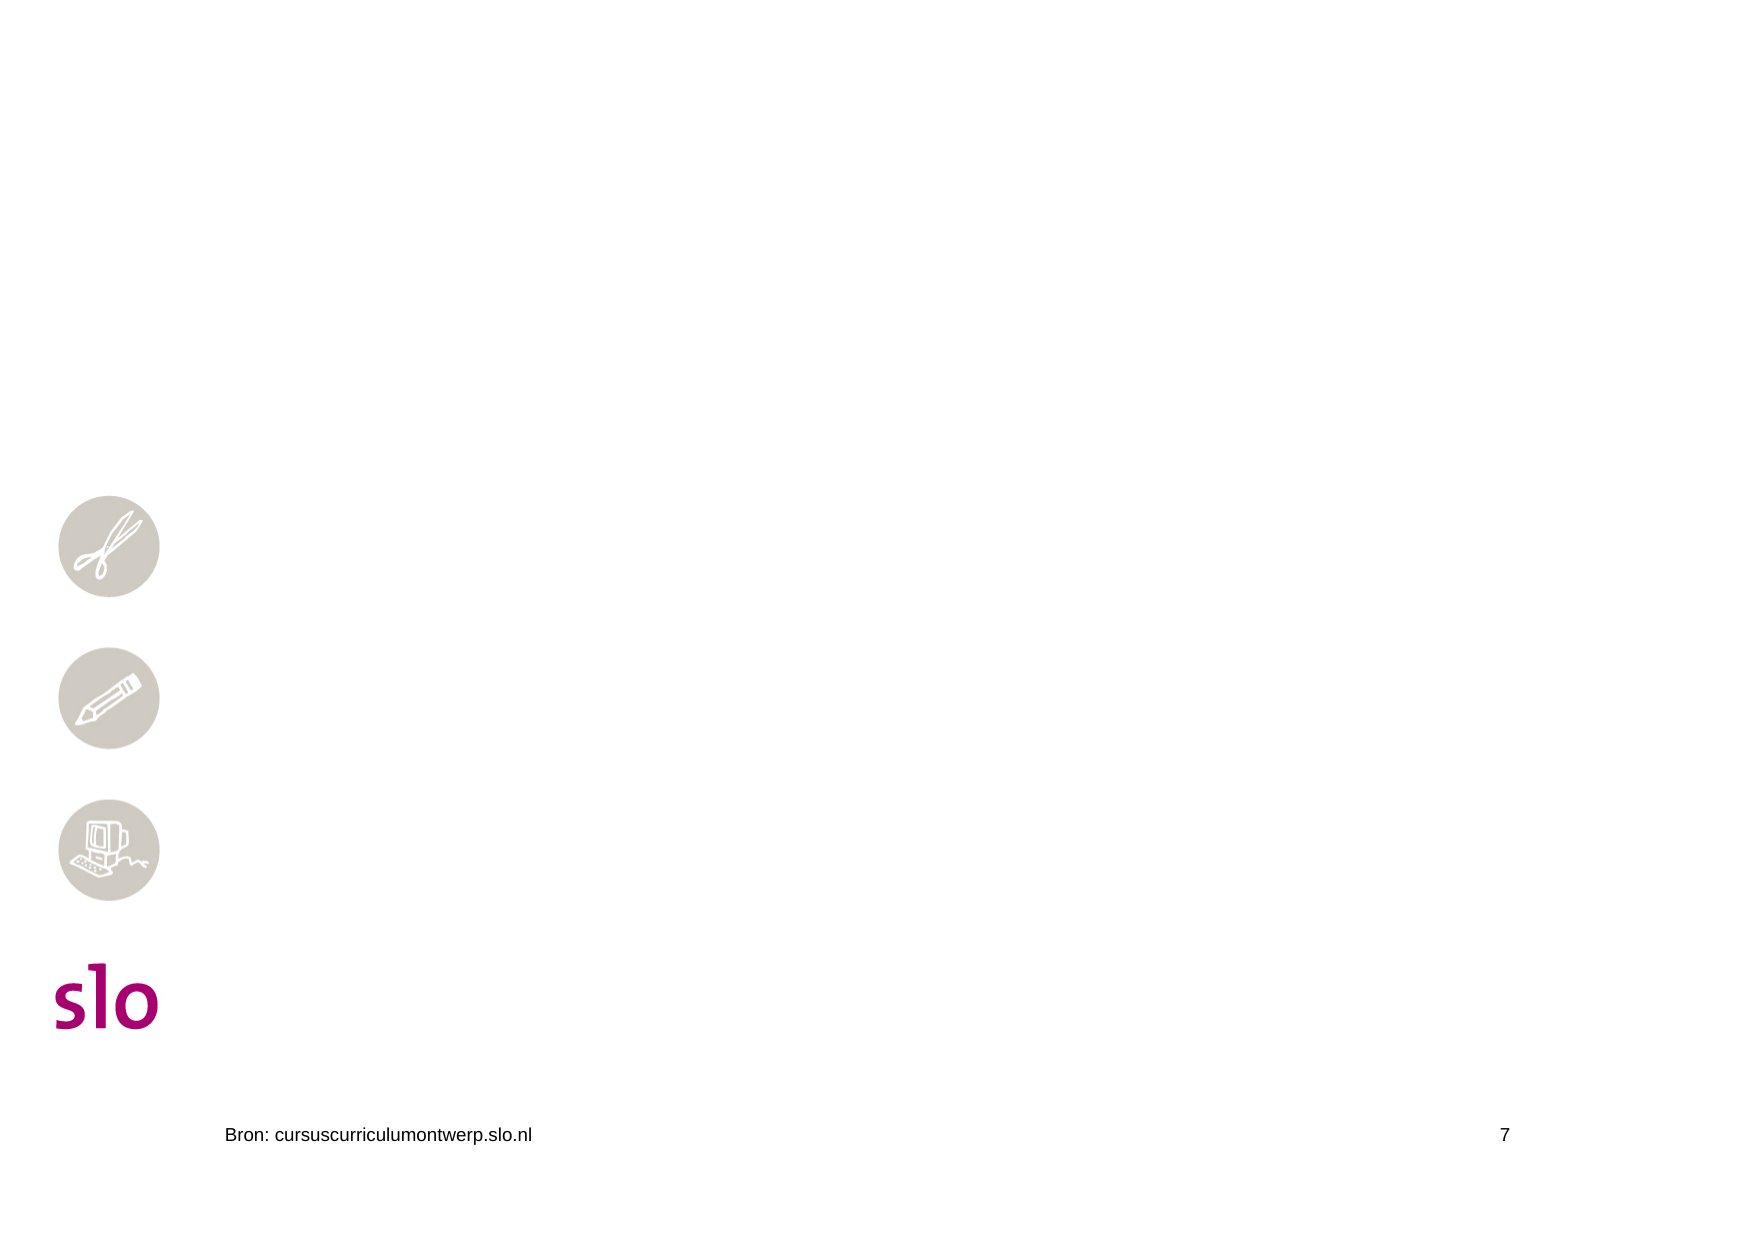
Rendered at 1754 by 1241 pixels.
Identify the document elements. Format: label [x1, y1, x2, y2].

picture [37, 480, 175, 1044]
